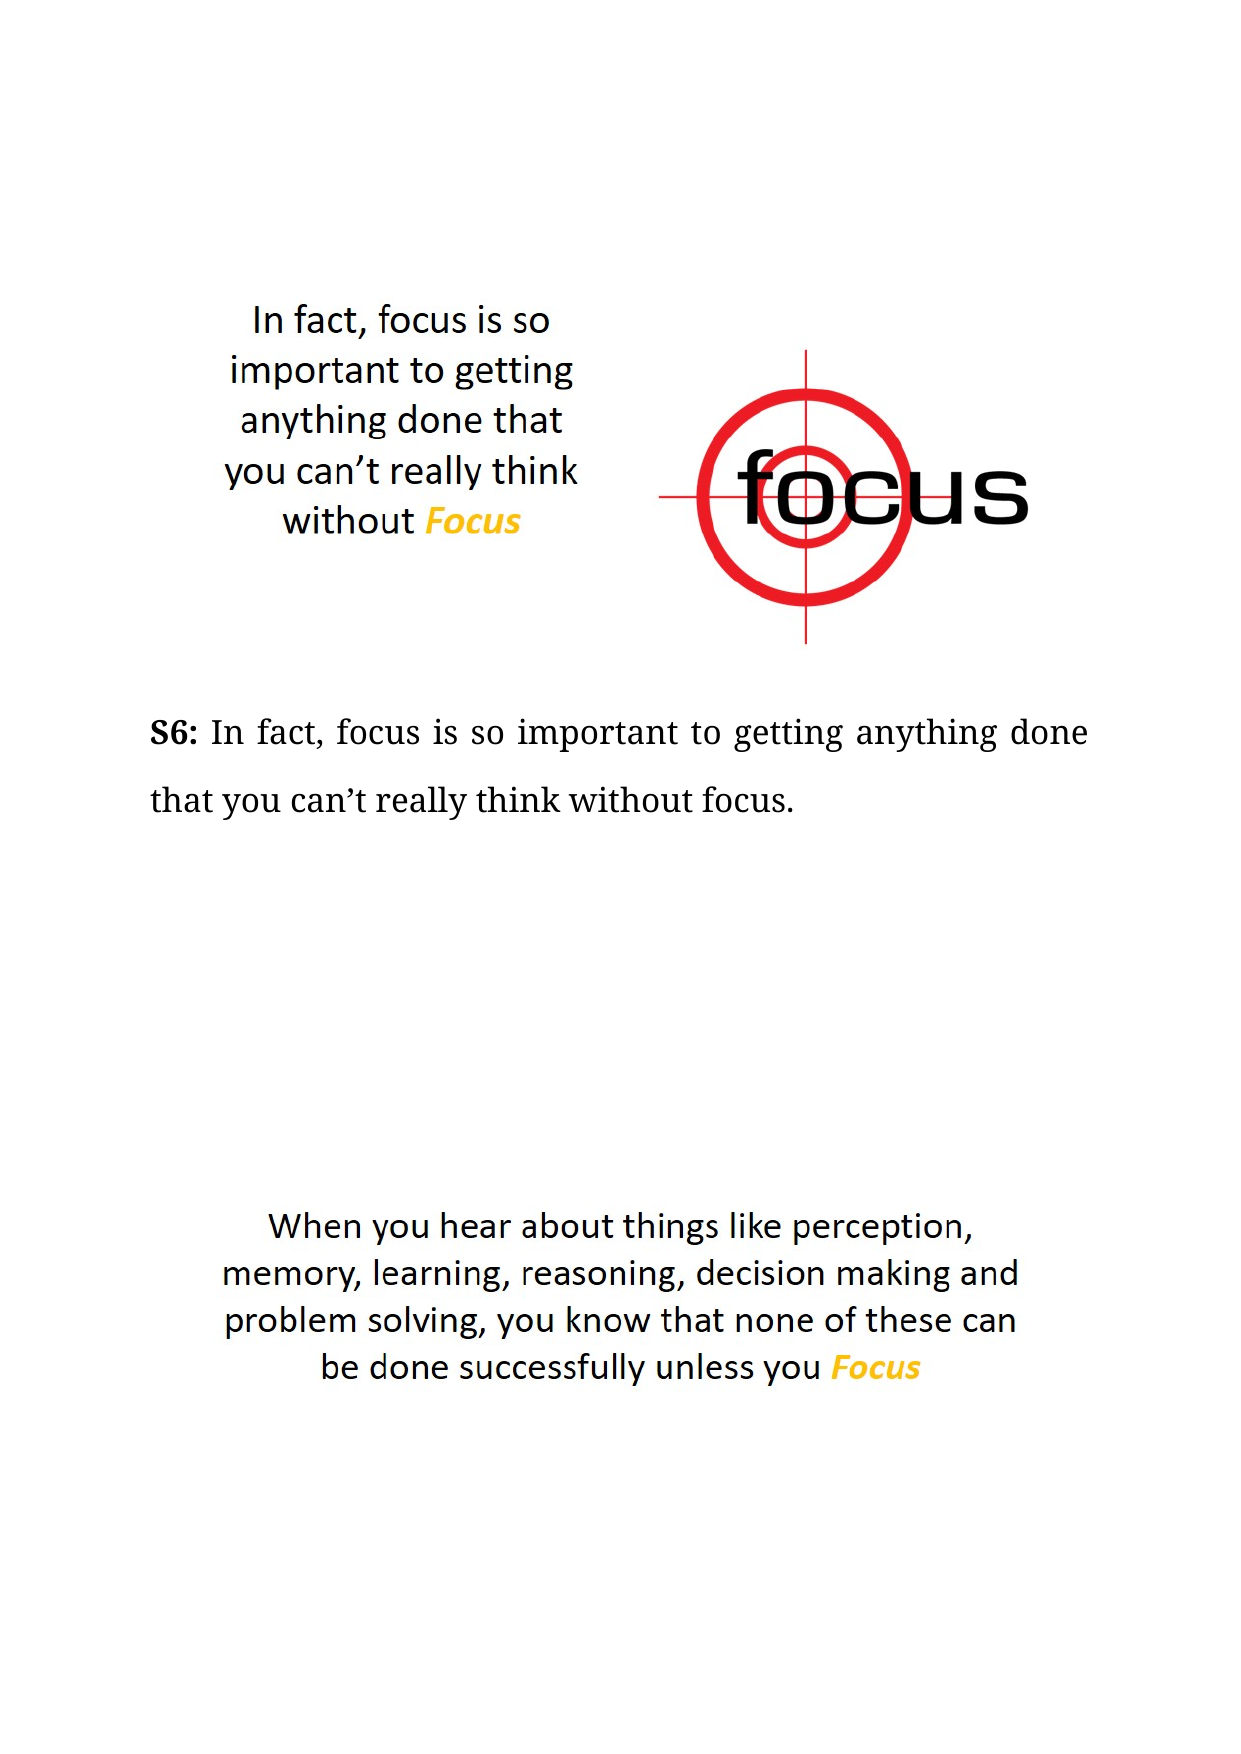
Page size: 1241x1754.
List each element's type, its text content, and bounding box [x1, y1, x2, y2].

text S6: In fact, focus is so important to getting anything done that you can’t really think without focus. [150, 709, 1090, 822]
picture [150, 149, 1090, 678]
picture [150, 1031, 1090, 1560]
